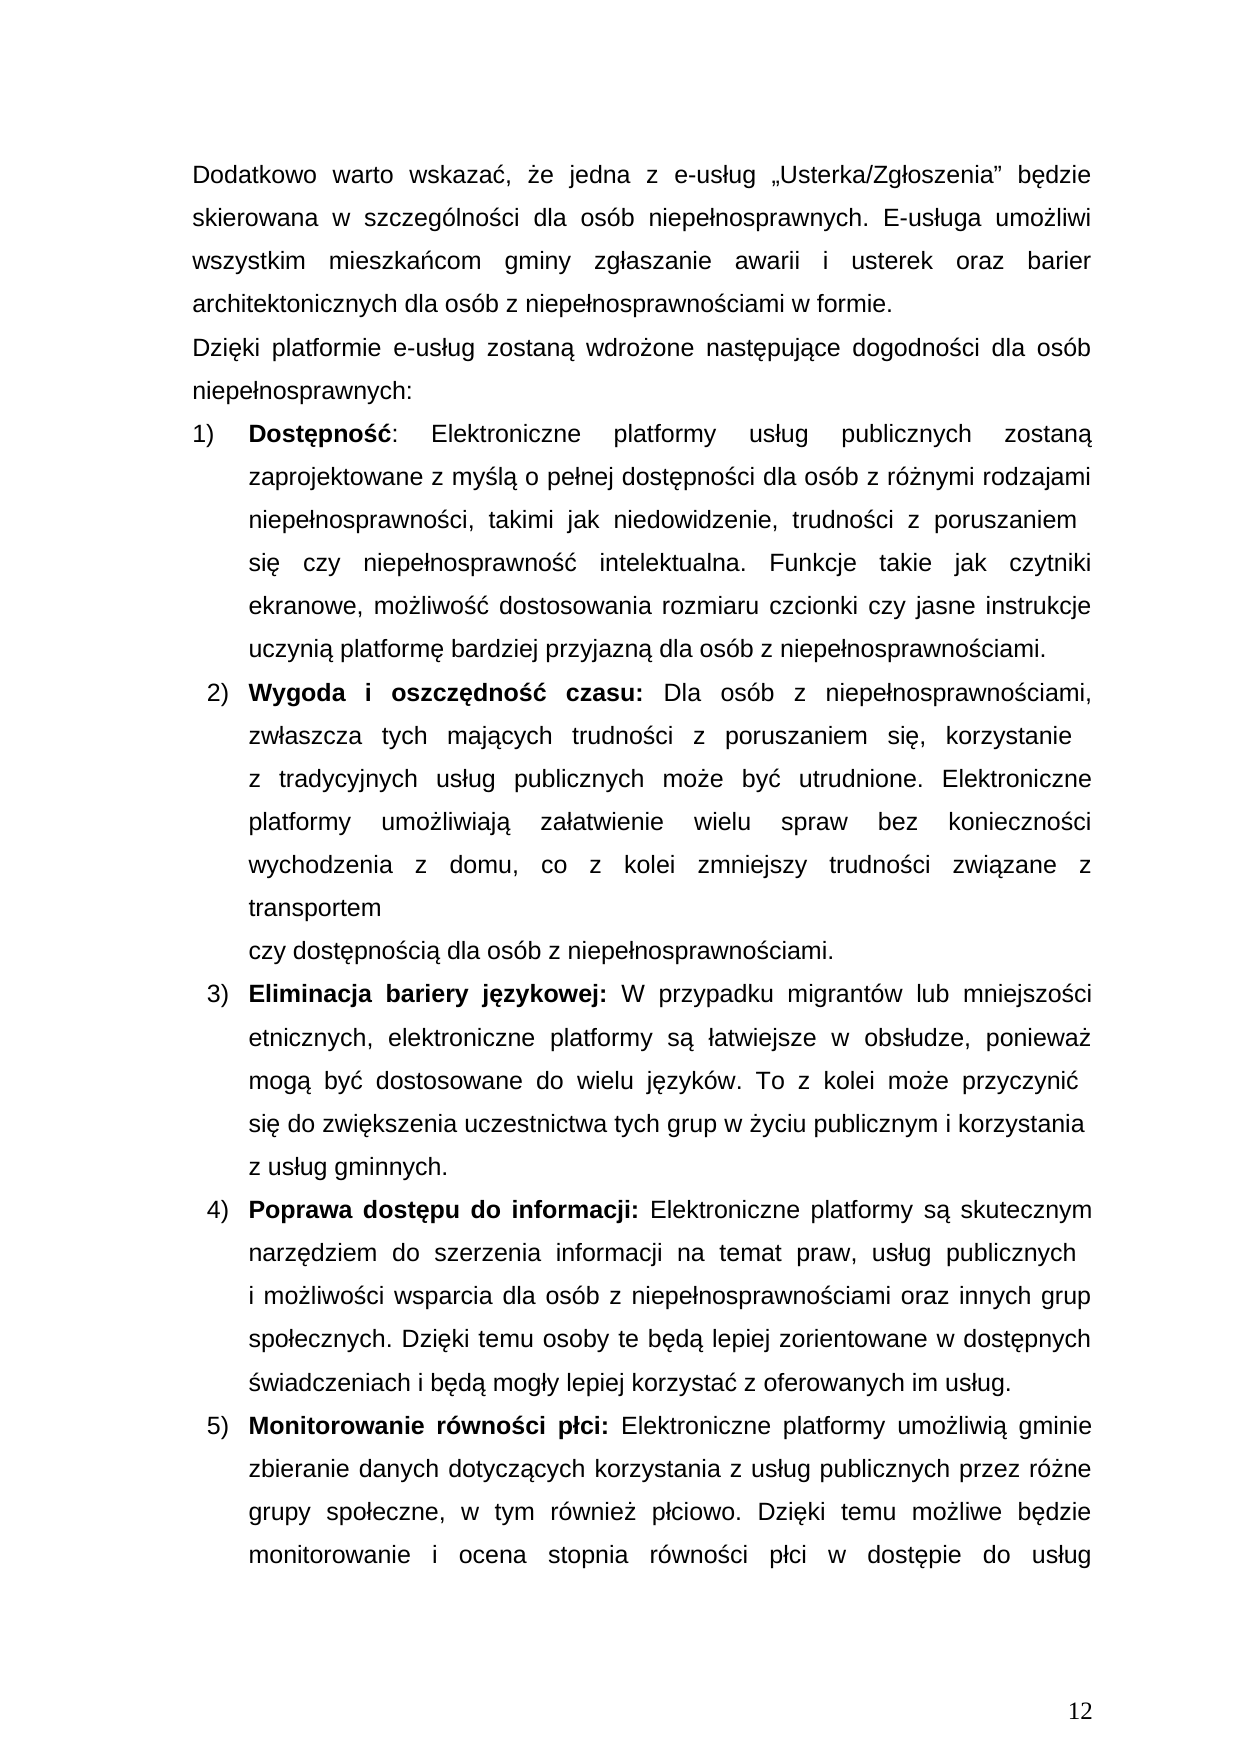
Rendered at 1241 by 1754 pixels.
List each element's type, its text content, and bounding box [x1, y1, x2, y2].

list Eliminacja bariery językowej: W przypadku migrantów lub mniejszości etnicznych, elektroniczne platformy są łatwiejsze w obsłudze, ponieważ mogą być dostosowane do wielu języków. To z kolei może przyczynić się do zwiększenia uczestnictwa tych grup w życiu publicznym i korzystania z usług gminnych. [207, 979, 1093, 1181]
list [207, 1411, 1093, 1569]
list Wygoda i oszczędność czasu: Dla osób z niepełnosprawnościami, zwłaszcza tych mających trudności z poruszaniem się, korzystanie z tradycyjnych usług publicznych może być utrudnione. Elektroniczne platformy umożliwiają załatwienie wielu spraw bez konieczności wychodzenia z domu, co z kolei zmniejszy trudności związane z transportem czy dostępnością dla osób z niepełnosprawnościami. [207, 677, 1093, 965]
text Dodatkowo warto wskazać, że jedna z e-usług „Usterka/Zgłoszenia” będzie skierowana w szczególności dla osób niepełnosprawnych. E-usługa umożliwi wszystkim mieszkańcom gminy zgłaszanie awarii i usterek oraz barier architektonicznych dla osób z niepełnosprawnościami w formie. [192, 160, 1093, 318]
list Poprawa dostępu do informacji: Elektroniczne platformy są skutecznym narzędziem do szerzenia informacji na temat praw, usług publicznych i możliwości wsparcia dla osób z niepełnosprawnościami oraz innych grup społecznych. Dzięki temu osoby te będą lepiej zorientowane w dostępnych świadczeniach i będą mogły lepiej korzystać z oferowanych im usług. [207, 1195, 1093, 1396]
text Dzięki platformie e-usług zostaną wdrożone następujące dogodności dla osób niepełnosprawnych: [192, 332, 1093, 404]
list Dostępność: Elektroniczne platformy usług publicznych zostaną zaprojektowane z myślą o pełnej dostępności dla osób z różnymi rodzajami niepełnosprawności, takimi jak niedowidzenie, trudności z poruszaniem się czy niepełnosprawność intelektualna. Funkcje takie jak czytniki ekranowe, możliwość dostosowania rozmiaru czcionki czy jasne instrukcje uczynią platformę bardziej przyjazną dla osób z niepełnosprawnościami. [192, 419, 1093, 663]
